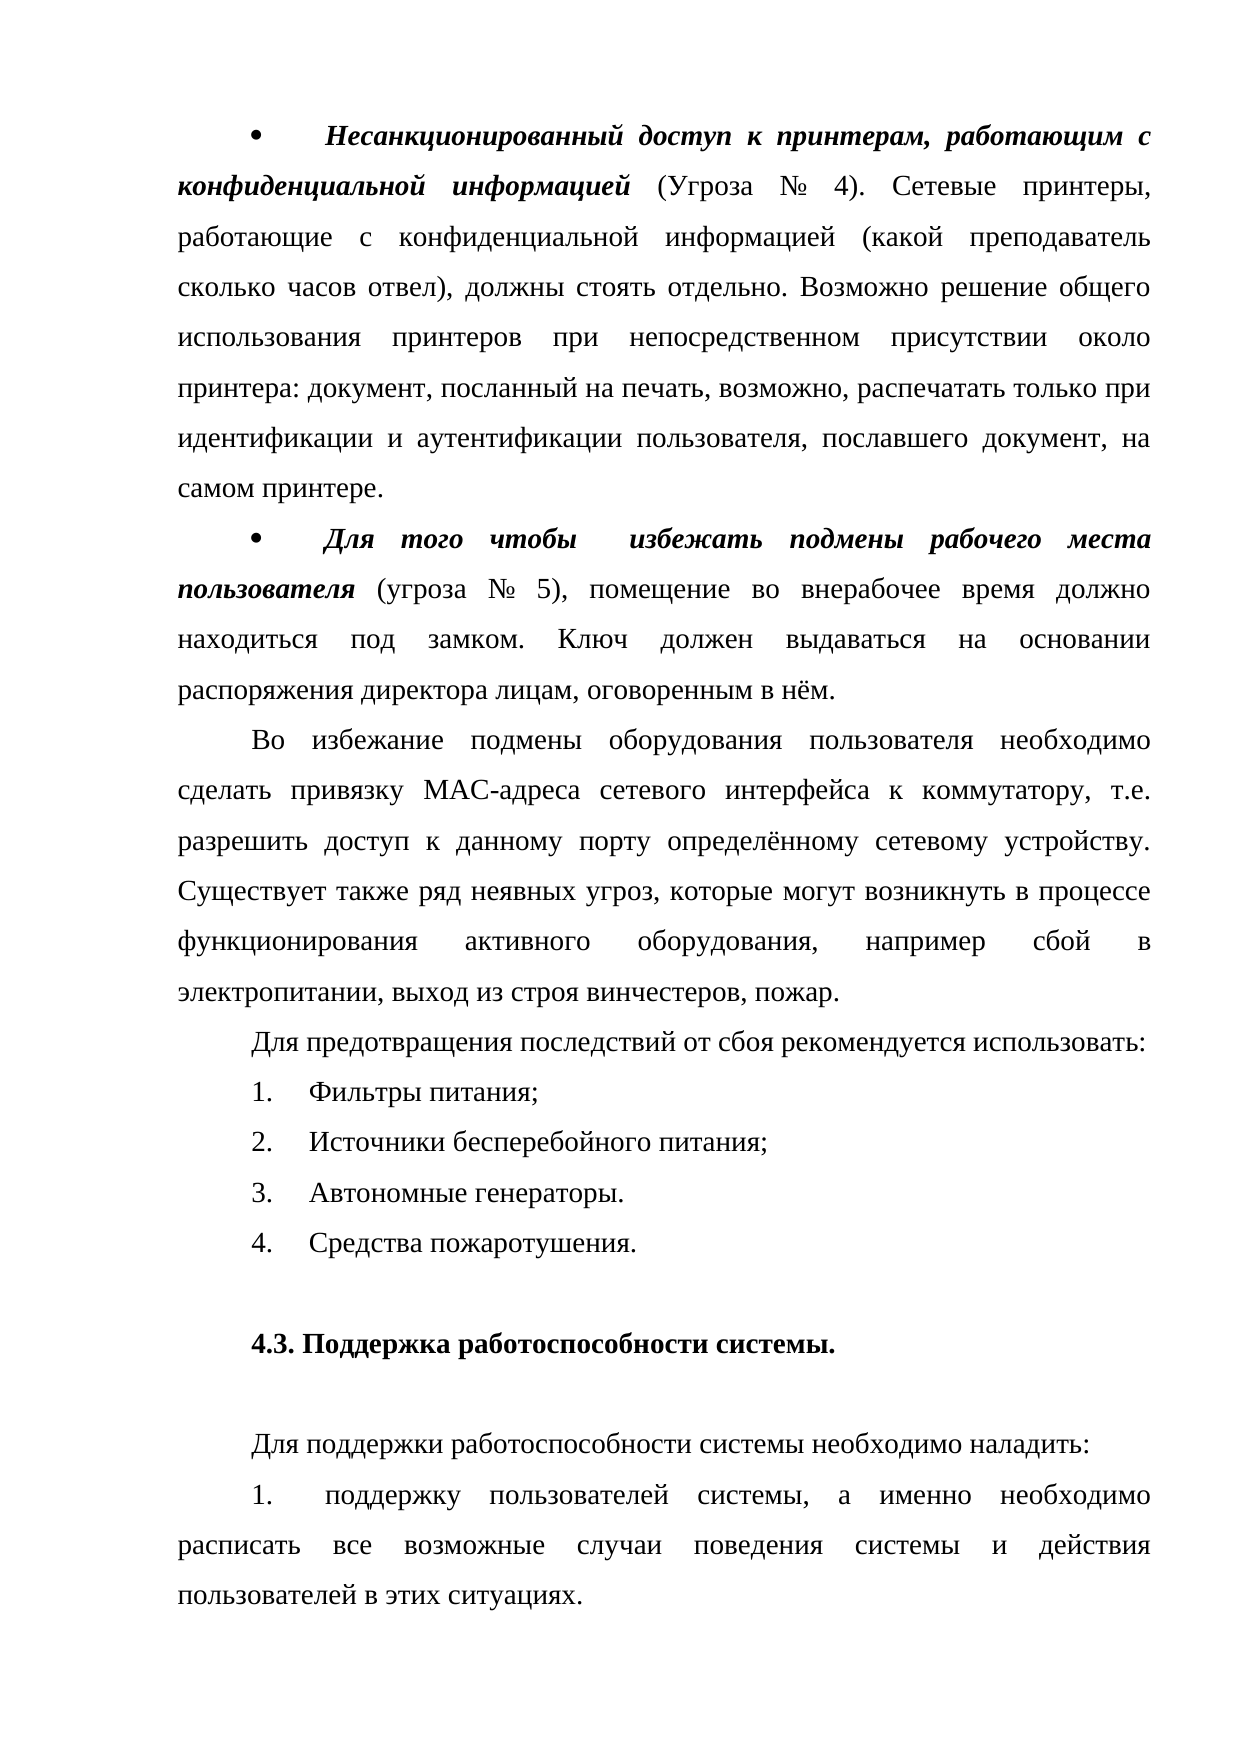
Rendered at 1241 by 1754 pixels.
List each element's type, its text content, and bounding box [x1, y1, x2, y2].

list Источники бесперебойного питания; [177, 1124, 1152, 1158]
text Для предотвращения последствий от сбоя рекомендуется использовать: [177, 1024, 1152, 1057]
text Во избежание подмены оборудования пользователя необходимо сделать привязку MAC-адреса сетевого интерфейса к коммутатору, т.е. разрешить доступ к данному порту определённому сетевому устройству. Существует также ряд неявных угроз, которые могут возникнуть в процессе функционирования активного оборудования, например сбой в электропитании, выход из строя винчестеров, пожар. [177, 722, 1152, 1007]
text 4.3. Поддержка работоспособности системы. [177, 1326, 1152, 1359]
list поддержку пользователей системы, а именно необходимо расписать все возможные случаи поведения системы и действия пользователей в этих ситуациях. [177, 1477, 1152, 1611]
text Для поддержки работоспособности системы необходимо наладить: [177, 1426, 1152, 1460]
list Несанкционированный доступ к принтерам, работающим с конфиденциальной информацией (Угроза № 4). Сетевые принтеры, работающие с конфиденциальной информацией (какой преподаватель сколько часов отвел), должны стоять отдельно. Возможно решение общего использования принтеров при непосредственном присутствии около принтера: документ, посланный на печать, возможно, распечатать только при идентификации и аутентификации пользователя, пославшего документ, на самом принтере. [177, 118, 1152, 504]
list Средства пожаротушения. [177, 1225, 1152, 1259]
list Фильтры питания; [177, 1074, 1152, 1108]
list Для того чтобы избежать подмены рабочего места пользователя (угроза № 5), помещение во внерабочее время должно находиться под замком. Ключ должен выдаваться на основании распоряжения директора лицам, оговоренным в нём. [177, 521, 1152, 705]
list Автономные генераторы. [177, 1175, 1152, 1208]
